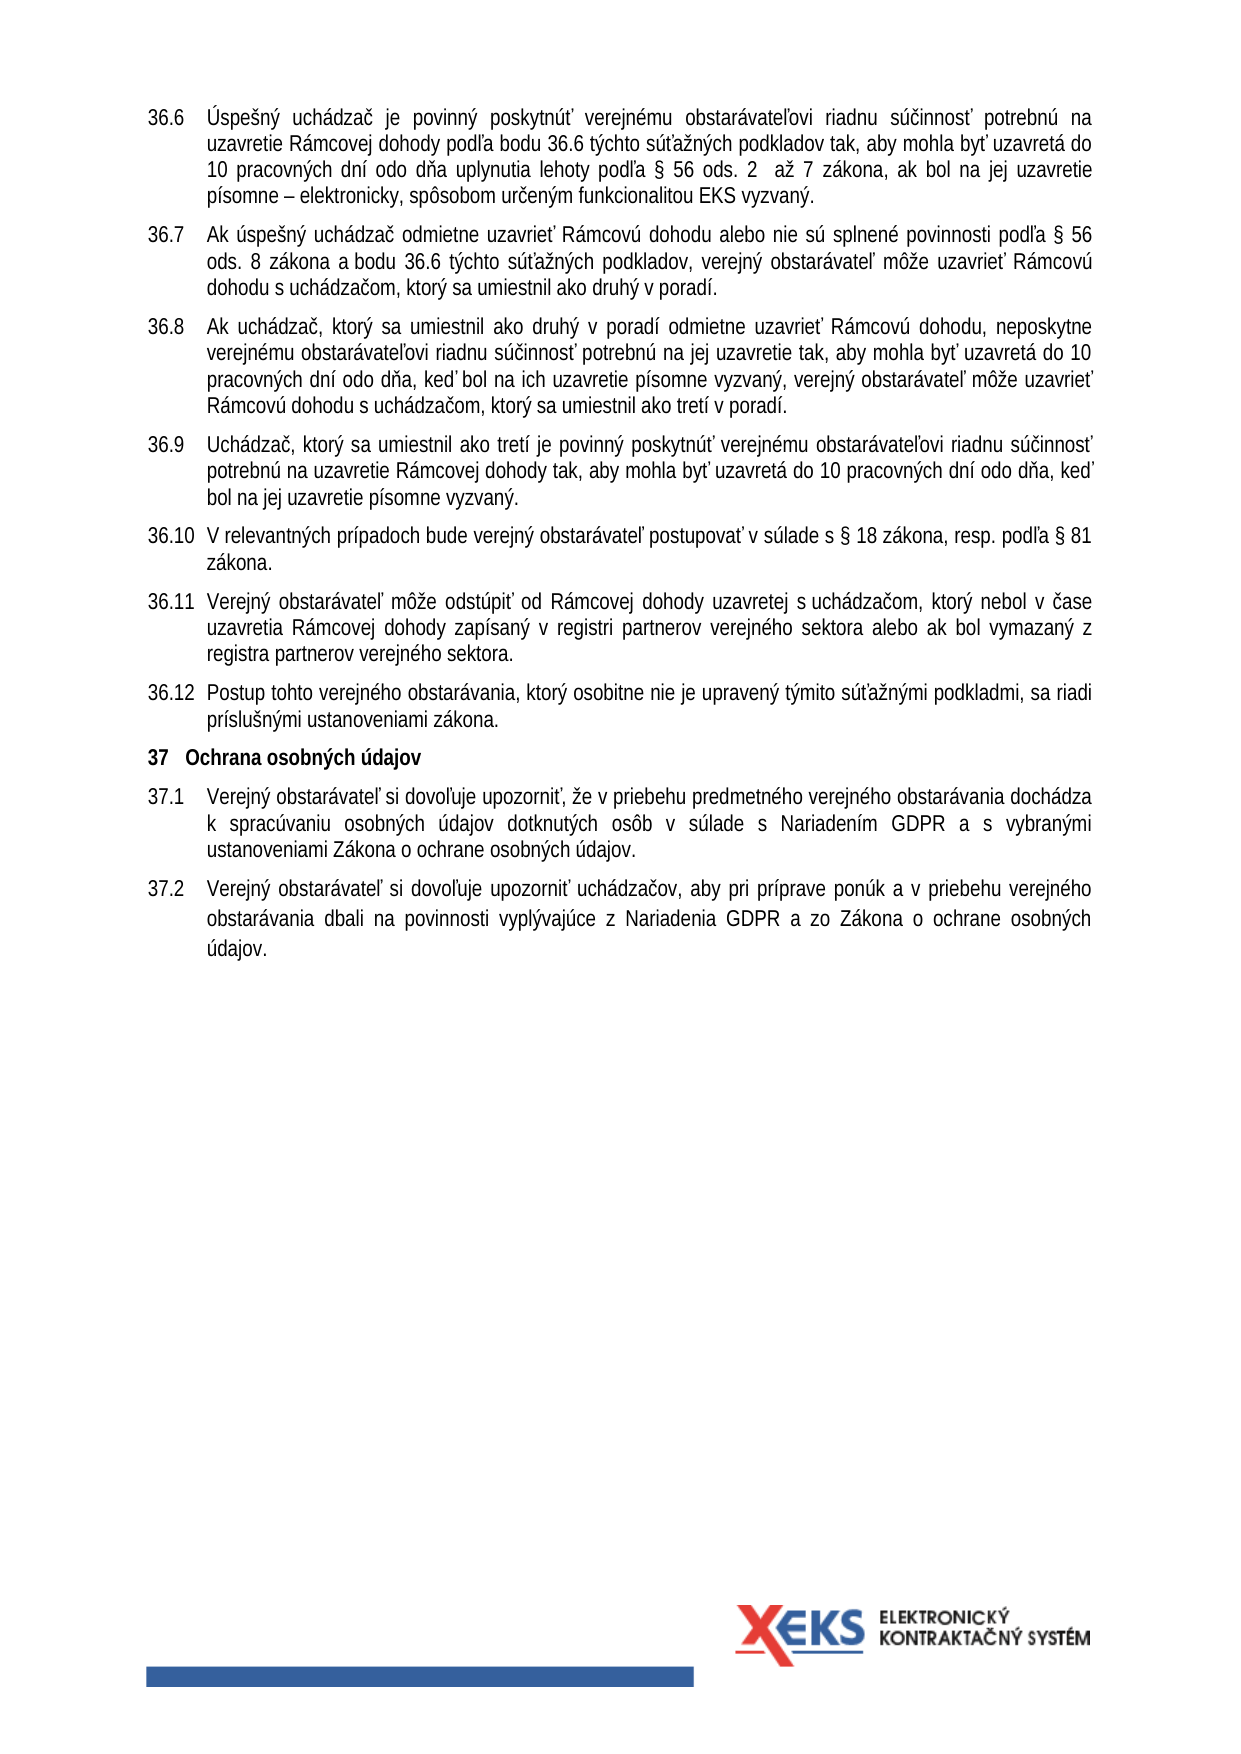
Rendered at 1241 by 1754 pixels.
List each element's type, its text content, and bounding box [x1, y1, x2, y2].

list Postup tohto verejného obstarávania, ktorý osobitne nie je upravený týmito súťažnými podkladmi, sa riadi príslušnými ustanoveniami zákona. [148, 679, 1093, 732]
subtitle Ochrana osobných údajov [148, 744, 1093, 771]
title Verejný obstarávateľ si dovoľuje upozorniť uchádzačov, aby pri príprave ponúk a v priebehu verejného obstarávania dbali na povinnosti vyplývajúce z Nariadenia GDPR a zo Zákona o ochrane osobných údajov. [148, 875, 1093, 962]
picture [146, 1605, 1090, 1687]
list Ak uchádzač, ktorý sa umiestnil ako druhý v poradí odmietne uzavrieť Rámcovú dohodu, neposkytne verejnému obstarávateľovi riadnu súčinnosť potrebnú na jej uzavretie tak, aby mohla byť uzavretá do 10 pracovných dní odo dňa, keď bol na ich uzavretie písomne vyzvaný, verejný obstarávateľ môže uzavrieť Rámcovú dohodu s uchádzačom, ktorý sa umiestnil ako tretí v poradí. [148, 313, 1093, 418]
list V relevantných prípadoch bude verejný obstarávateľ postupovať v súlade s § 18 zákona, resp. podľa § 81 zákona. [148, 522, 1093, 575]
title Verejný obstarávateľ si dovoľuje upozorniť, že v priebehu predmetného verejného obstarávania dochádza k spracúvaniu osobných údajov dotknutých osôb v súlade s Nariadením GDPR a s vybranými ustanoveniami Zákona o ochrane osobných údajov. [148, 783, 1093, 862]
list Ak úspešný uchádzač odmietne uzavrieť Rámcovú dohodu alebo nie sú splnené povinnosti podľa § 56 ods. 8 zákona a bodu 36.6 týchto súťažných podkladov, verejný obstarávateľ môže uzavrieť Rámcovú dohodu s uchádzačom, ktorý sa umiestnil ako druhý v poradí. [148, 221, 1093, 300]
list Verejný obstarávateľ môže odstúpiť od Rámcovej dohody uzavretej s uchádzačom, ktorý nebol v čase uzavretia Rámcovej dohody zapísaný v registri partnerov verejného sektora alebo ak bol vymazaný z registra partnerov verejného sektora. [148, 588, 1093, 667]
list Uchádzač, ktorý sa umiestnil ako tretí je povinný poskytnúť verejnému obstarávateľovi riadnu súčinnosť potrebnú na uzavretie Rámcovej dohody tak, aby mohla byť uzavretá do 10 pracovných dní odo dňa, keď bol na jej uzavretie písomne vyzvaný. [148, 431, 1093, 510]
list Úspešný uchádzač je povinný poskytnúť verejnému obstarávateľovi riadnu súčinnosť potrebnú na uzavretie Rámcovej dohody podľa bodu 36.6 týchto súťažných podkladov tak, aby mohla byť uzavretá do 10 pracovných dní odo dňa uplynutia lehoty podľa § 56 ods. 2 až 7 zákona, ak bol na jej uzavretie písomne – elektronicky, spôsobom určeným funkcionalitou EKS vyzvaný. [148, 103, 1093, 209]
